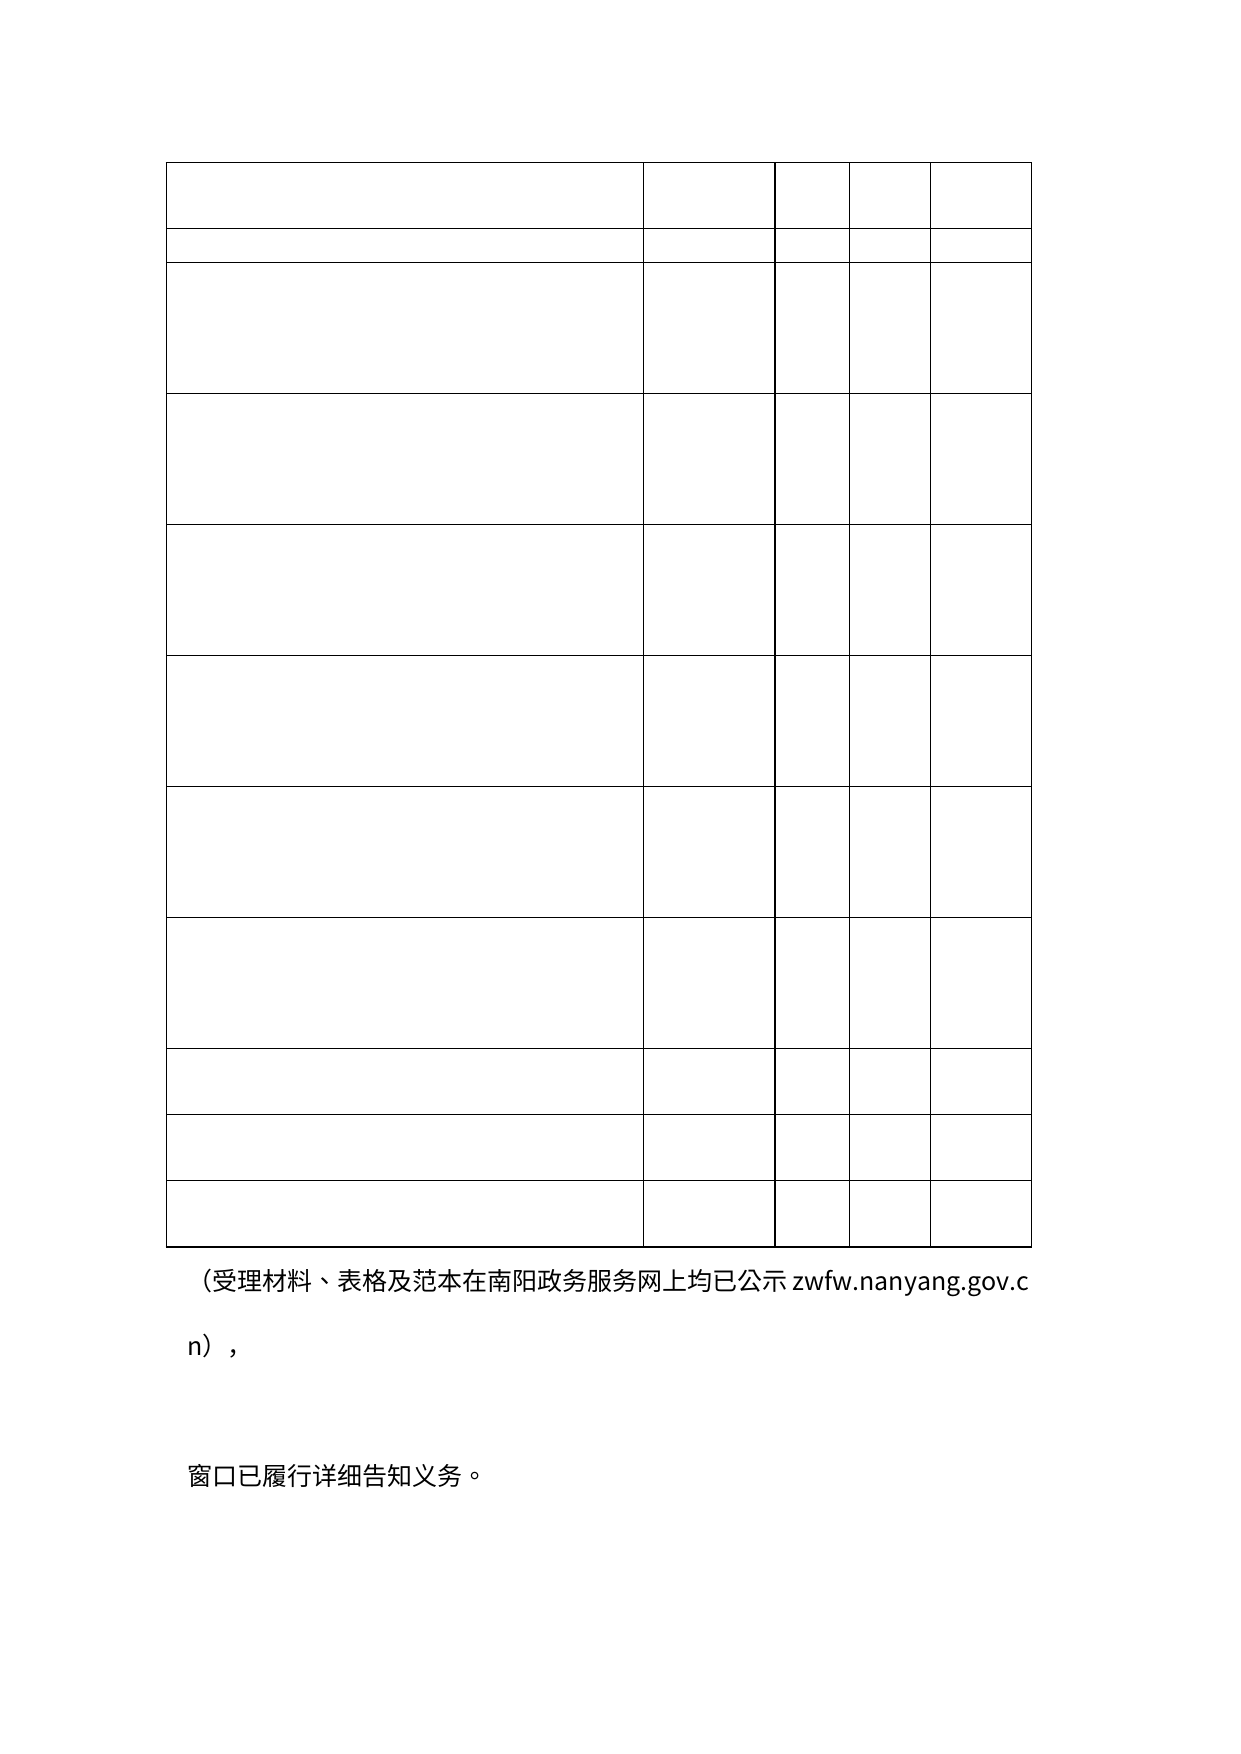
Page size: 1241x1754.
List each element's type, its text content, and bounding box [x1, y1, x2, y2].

table_cell [931, 229, 1031, 262]
table_cell [776, 656, 849, 786]
table_cell [850, 394, 930, 524]
table_cell [850, 1181, 930, 1246]
table_cell [167, 918, 643, 1048]
table_cell [644, 163, 774, 228]
table_cell [776, 229, 849, 262]
table_cell [644, 263, 774, 393]
table_cell [644, 525, 774, 655]
table_cell [776, 263, 849, 393]
table_cell [776, 1049, 849, 1114]
table_cell [776, 918, 849, 1048]
table_cell [776, 787, 849, 917]
table_cell [931, 394, 1031, 524]
table_cell [167, 1115, 643, 1180]
table_cell [644, 787, 774, 917]
table_cell [167, 1049, 643, 1114]
table_cell [776, 1115, 849, 1180]
table_cell [644, 1049, 774, 1114]
text （受理材料、表格及范本在南阳政务服务网上均已公示zwfw.nanyang.gov.cn）， [187, 1247, 1053, 1377]
table_cell [644, 229, 774, 262]
table_cell [167, 787, 643, 917]
table_cell [931, 918, 1031, 1048]
table_cell [644, 1115, 774, 1180]
table_cell [776, 525, 849, 655]
table_cell [167, 656, 643, 786]
table_cell [850, 656, 930, 786]
table_cell [850, 229, 930, 262]
table_cell [850, 263, 930, 393]
table_cell [167, 263, 643, 393]
table_cell [776, 163, 849, 228]
table_cell [850, 918, 930, 1048]
table_cell [167, 394, 643, 524]
table_cell [931, 263, 1031, 393]
table_cell [850, 787, 930, 917]
table_cell [850, 1049, 930, 1114]
table_cell [644, 1181, 774, 1246]
table_cell [167, 525, 643, 655]
table_cell [776, 394, 849, 524]
table_cell [931, 525, 1031, 655]
table_cell [931, 656, 1031, 786]
table_cell [931, 1115, 1031, 1180]
table_cell [167, 1181, 643, 1246]
table_cell [167, 229, 643, 262]
table_cell [850, 163, 930, 228]
table_cell [850, 525, 930, 655]
table_cell [931, 1181, 1031, 1246]
text 窗口已履行详细告知义务。 [187, 1442, 1053, 1507]
table_cell [776, 1181, 849, 1246]
table_cell [644, 918, 774, 1048]
table_cell [167, 163, 643, 228]
table_cell [931, 163, 1031, 228]
table_cell [644, 656, 774, 786]
table_cell [931, 1049, 1031, 1114]
table_cell [644, 394, 774, 524]
table_cell [850, 1115, 930, 1180]
table_cell [931, 787, 1031, 917]
